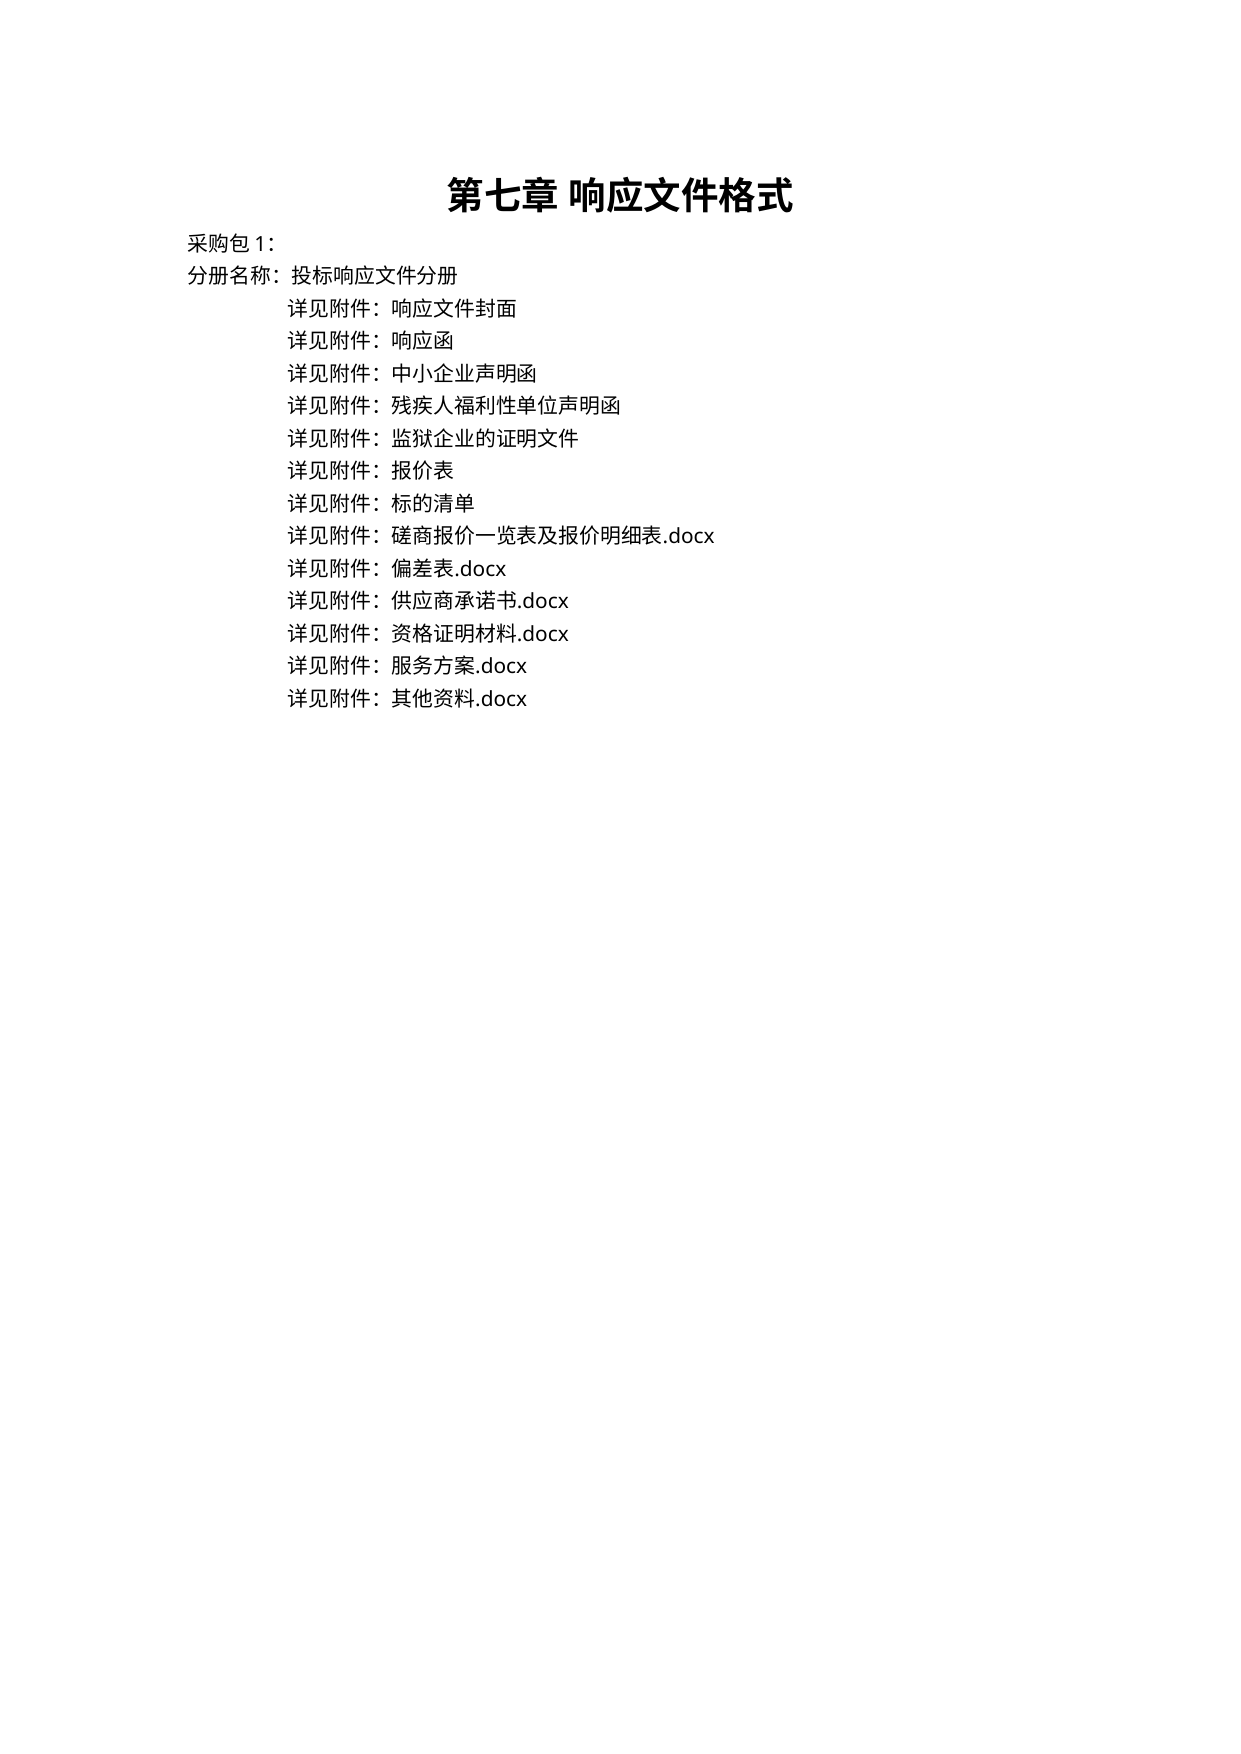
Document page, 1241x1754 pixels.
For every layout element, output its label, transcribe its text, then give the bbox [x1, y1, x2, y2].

text 详见附件：磋商报价一览表及报价明细表.docx [187, 519, 1053, 552]
text 详见附件：资格证明材料.docx [187, 617, 1053, 649]
text 详见附件：偏差表.docx [187, 552, 1053, 584]
text 详见附件：响应函 [187, 324, 1053, 357]
text 采购包1： [187, 227, 1053, 259]
text 详见附件：残疾人福利性单位声明函 [187, 389, 1053, 422]
text 详见附件：标的清单 [187, 487, 1053, 519]
text 详见附件：供应商承诺书.docx [187, 584, 1053, 617]
text 详见附件：监狱企业的证明文件 [187, 422, 1053, 454]
text 详见附件：服务方案.docx [187, 649, 1053, 682]
text 详见附件：中小企业声明函 [187, 357, 1053, 389]
text 分册名称：投标响应文件分册 [187, 259, 1053, 292]
text 详见附件：报价表 [187, 454, 1053, 487]
text 详见附件：响应文件封面 [187, 292, 1053, 324]
text 详见附件：其他资料.docx [187, 682, 1053, 714]
text 第七章 响应文件格式 [187, 162, 1053, 227]
